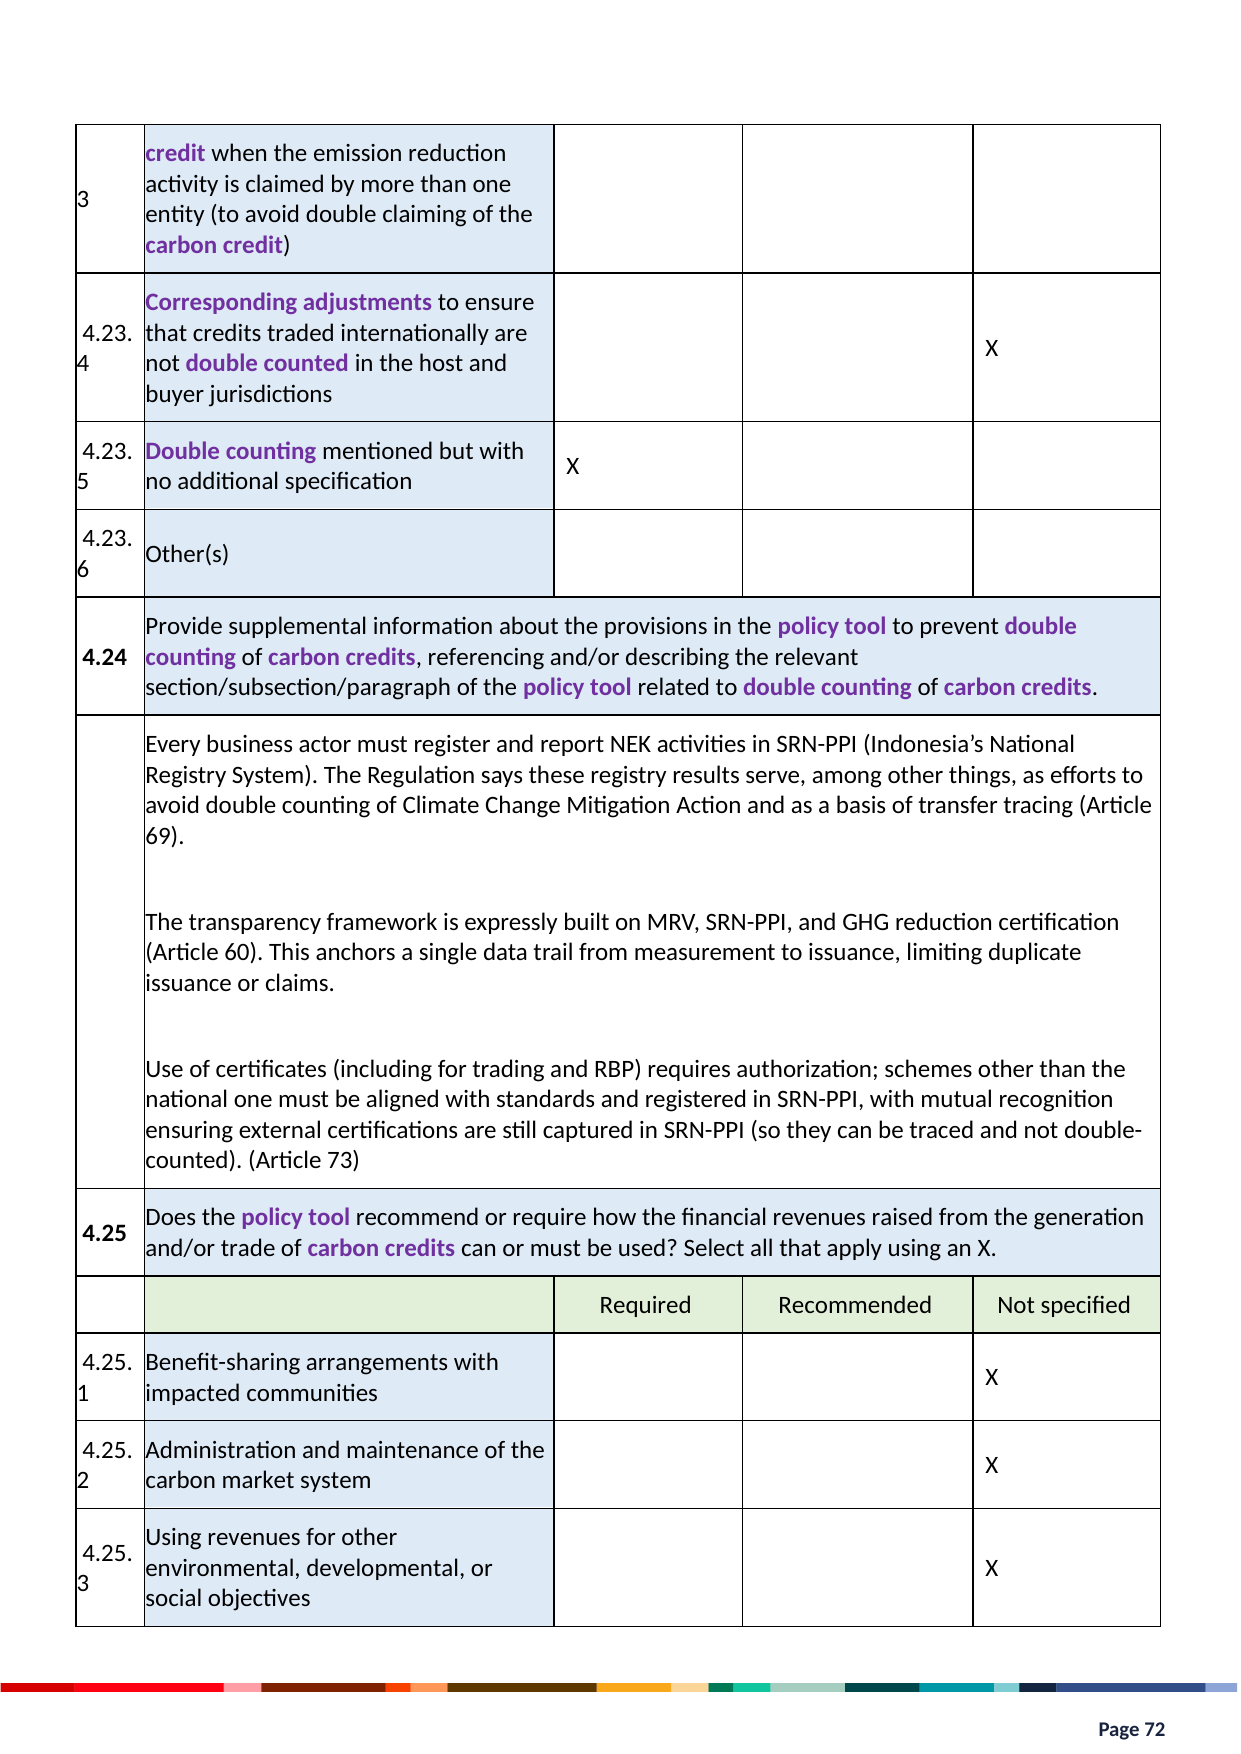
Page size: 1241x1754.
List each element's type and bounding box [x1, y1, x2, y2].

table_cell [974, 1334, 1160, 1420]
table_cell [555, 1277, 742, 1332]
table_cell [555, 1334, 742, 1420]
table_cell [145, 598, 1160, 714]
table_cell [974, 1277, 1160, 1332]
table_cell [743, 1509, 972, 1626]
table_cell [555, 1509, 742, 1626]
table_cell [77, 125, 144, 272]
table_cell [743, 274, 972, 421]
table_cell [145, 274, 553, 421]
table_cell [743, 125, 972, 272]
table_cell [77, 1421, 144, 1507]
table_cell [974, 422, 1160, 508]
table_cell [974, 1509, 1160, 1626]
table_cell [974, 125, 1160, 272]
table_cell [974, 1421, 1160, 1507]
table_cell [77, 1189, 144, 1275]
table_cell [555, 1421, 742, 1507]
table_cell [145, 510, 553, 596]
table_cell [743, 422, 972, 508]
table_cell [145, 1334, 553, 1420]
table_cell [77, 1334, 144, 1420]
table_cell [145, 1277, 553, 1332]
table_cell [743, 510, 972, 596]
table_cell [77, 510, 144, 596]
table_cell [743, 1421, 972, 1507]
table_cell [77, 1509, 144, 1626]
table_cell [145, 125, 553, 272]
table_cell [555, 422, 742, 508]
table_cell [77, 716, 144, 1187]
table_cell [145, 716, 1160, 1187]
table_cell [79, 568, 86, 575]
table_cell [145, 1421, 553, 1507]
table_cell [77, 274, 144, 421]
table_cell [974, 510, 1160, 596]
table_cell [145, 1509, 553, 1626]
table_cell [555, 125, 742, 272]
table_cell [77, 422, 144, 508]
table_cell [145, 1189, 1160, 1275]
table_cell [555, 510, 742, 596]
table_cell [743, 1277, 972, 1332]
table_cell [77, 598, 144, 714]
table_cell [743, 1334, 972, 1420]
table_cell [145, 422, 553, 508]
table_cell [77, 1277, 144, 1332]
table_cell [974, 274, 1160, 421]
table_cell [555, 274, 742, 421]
picture [0, 1683, 1236, 1692]
